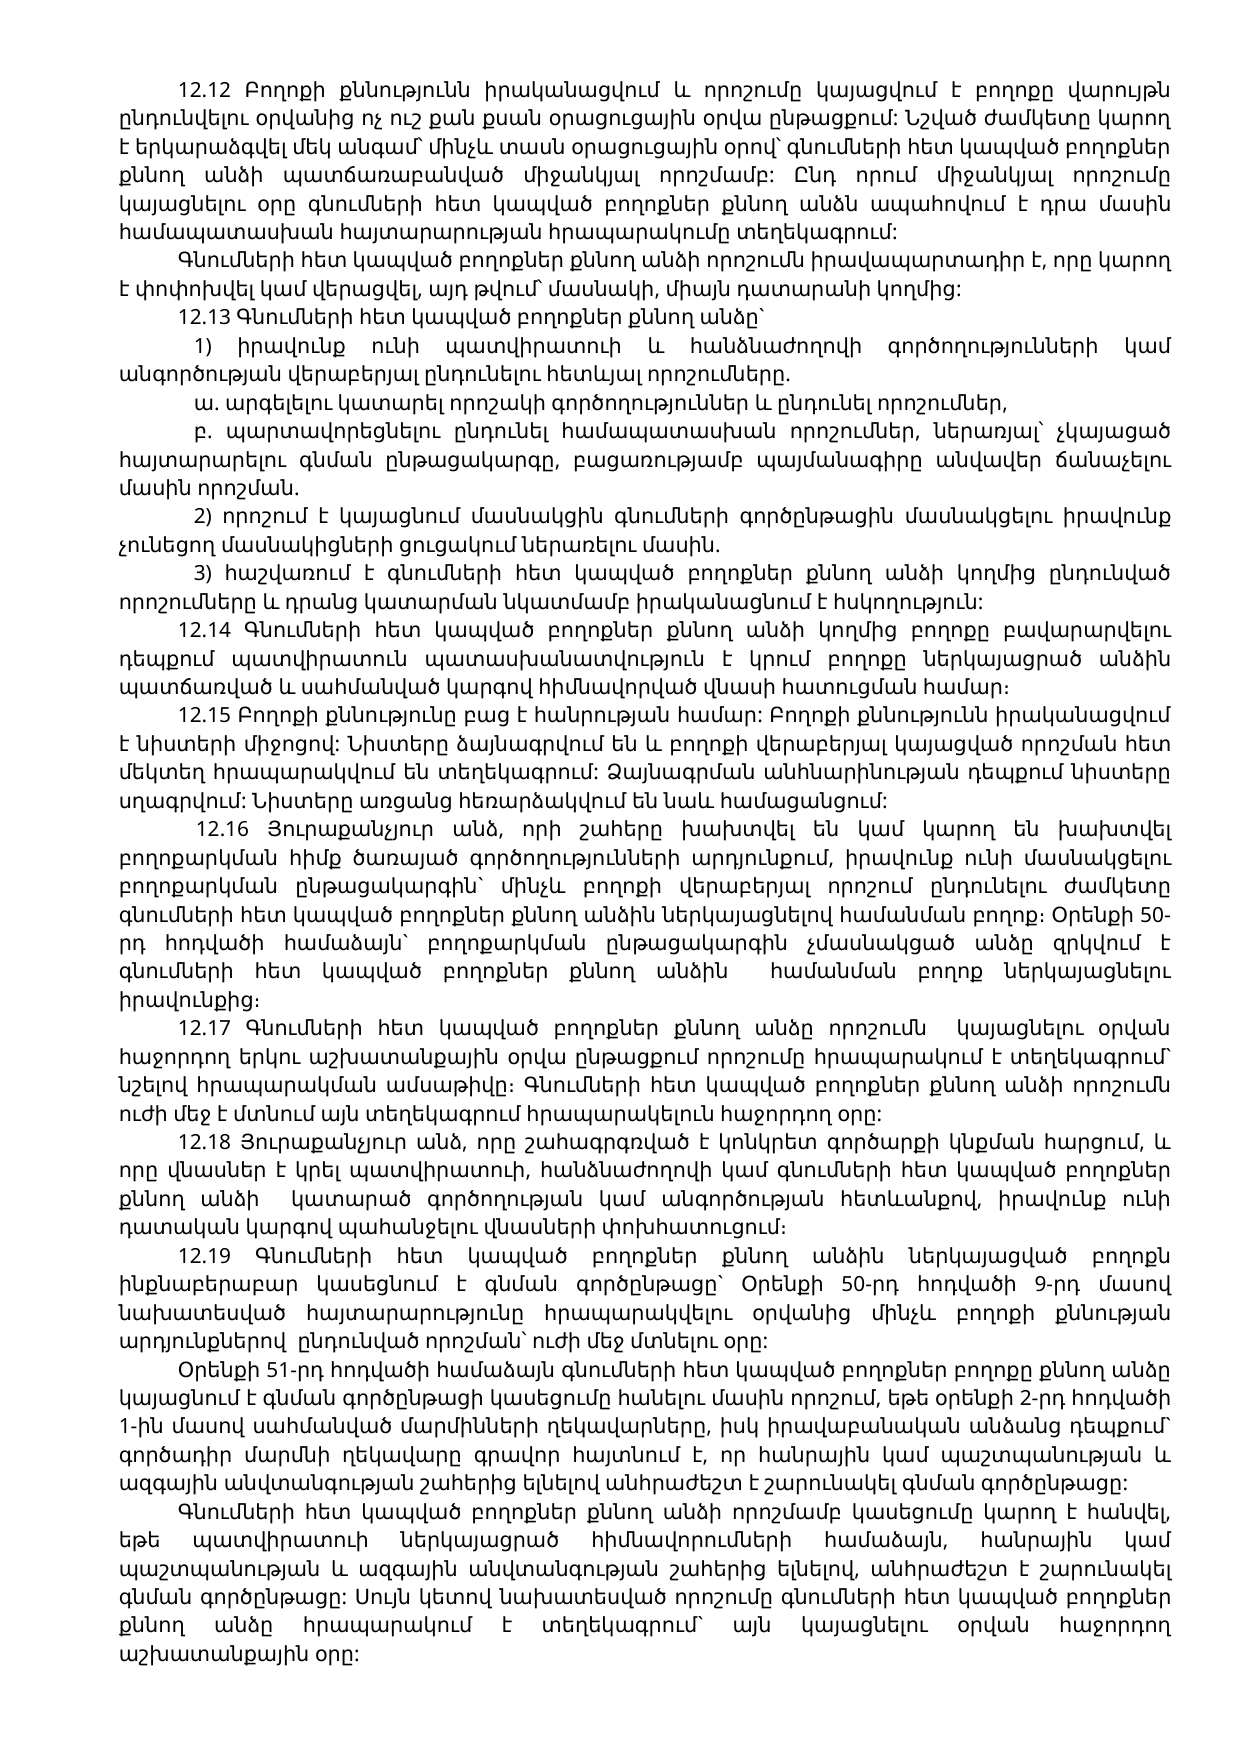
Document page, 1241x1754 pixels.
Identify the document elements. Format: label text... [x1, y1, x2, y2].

text 3) հաշվառում է գնումների հետ կապված բողոքներ քննող անձի կողմից ընդունված որոշումները և դրանց կատարման նկատմամբ իրականացնում է հսկողություն: [118, 558, 1171, 615]
text 12.18 Յուրաքանչյուր անձ, որը շահագրգռված է կոնկրետ գործարքի կնքման հարցում, և որը վնասներ է կրել պատվիրատուի, հանձնաժողովի կամ գնումների հետ կապված բողոքներ քննող անձի կատարած գործողության կամ անգործության հետևանքով, իրավունք ունի դատական կարգով պահանջելու վնասների փոխհատուցում։ [118, 1127, 1171, 1241]
text բ. պարտավորեցնելու ընդունել համապատասխան որոշումներ, ներառյալ՝ չկայացած հայտարարելու գնման ընթացակարգը, բացառությամբ պայմանագիրը անվավեր ճանաչելու մասին որոշման. [118, 416, 1171, 502]
text 12.13 Գնումների հետ կապված բողոքներ քննող անձը` [118, 302, 1171, 331]
text 12.16 Յուրաքանչյուր անձ, որի շահերը խախտվել են կամ կարող են խախտվել բողոքարկման հիմք ծառայած գործողությունների արդյունքում, իրավունք ունի մասնակցելու բողոքարկման ընթացակարգին` մինչև բողոքի վերաբերյալ որոշում ընդունելու ժամկետը գնումների հետ կապված բողոքներ քննող անձին ներկայացնելով համանման բողոք։ Օրենքի 50-րդ հոդվածի համաձայն` բողոքարկման ընթացակարգին չմասնակցած անձը զրկվում է գնումների հետ կապված բողոքներ քննող անձին համանման բողոք ներկայացնելու իրավունքից։ [118, 814, 1171, 1013]
text 1) իրավունք ունի պատվիրատուի և հանձնաժողովի գործողությունների կամ անգործության վերաբերյալ ընդունելու հետևյալ որոշումները. [118, 331, 1171, 388]
text 12.19 Գնումների հետ կապված բողոքներ քննող անձին ներկայացված բողոքն ինքնաբերաբար կասեցնում է գնման գործընթացը` Օրենքի 50-րդ հոդվածի 9-րդ մասով նախատեսված հայտարարությունը հրապարակվելու օրվանից մինչև բողոքի քննության արդյունքներով ընդունված որոշման՝ ուժի մեջ մտնելու օրը: [118, 1241, 1171, 1355]
text 12.12 Բողոքի քննությունն իրականացվում և որոշումը կայացվում է բողոքը վարույթն ընդունվելու օրվանից ոչ ուշ քան քսան օրացուցային օրվա ընթացքում: Նշված ժամկետը կարող է երկարաձգվել մեկ անգամ՝ մինչև տասն օրացուցային օրով՝ գնումների հետ կապված բողոքներ քննող անձի պատճառաբանված միջանկյալ որոշմամբ: Ընդ որում միջանկյալ որոշումը կայացնելու օրը գնումների հետ կապված բողոքներ քննող անձն ապահովում է դրա մասին համապատասխան հայտարարության հրապարակումը տեղեկագրում: [118, 75, 1171, 246]
text ա. արգելելու կատարել որոշակի գործողություններ և ընդունել որոշումներ, [118, 388, 1171, 416]
text 12.15 Բողոքի քննությունը բաց է հանրության համար: Բողոքի քննությունն իրականացվում է նիստերի միջոցով: Նիստերը ձայնագրվում են և բողոքի վերաբերյալ կայացված որոշման հետ մեկտեղ հրապարակվում են տեղեկագրում: Ձայնագրման անհնարինության դեպքում նիստերը սղագրվում: Նիստերը առցանց հեռարձակվում են նաև համացանցում: [118, 701, 1171, 814]
text 2) որոշում է կայացնում մասնակցին գնումների գործընթացին մասնակցելու իրավունք չունեցող մասնակիցների ցուցակում ներառելու մասին. [118, 502, 1171, 558]
text 12.17 Գնումների հետ կապված բողոքներ քննող անձը որոշումն կայացնելու օրվան հաջորդող երկու աշխատանքային օրվա ընթացքում որոշումը հրապարակում է տեղեկագրում` նշելով հրապարակման ամսաթիվը։ Գնումների հետ կապված բողոքներ քննող անձի որոշումն ուժի մեջ է մտնում այն տեղեկագրում հրապարակելուն հաջորդող օրը: [118, 1013, 1171, 1127]
text Գնումների հետ կապված բողոքներ քննող անձի որոշմամբ կասեցումը կարող է հանվել, եթե պատվիրատուի ներկայացրած հիմնավորումների համաձայն, հանրային կամ պաշտպանության և ազգային անվտանգության շահերից ելնելով, անհրաժեշտ է շարունակել գնման գործընթացը: Սույն կետով նախատեսված որոշումը գնումների հետ կապված բողոքներ քննող անձը հրապարակում է տեղեկագրում` այն կայացնելու օրվան հաջորդող աշխատանքային օրը: [118, 1497, 1171, 1667]
text 12.14 Գնումների հետ կապված բողոքներ քննող անձի կողմից բողոքը բավարարվելու դեպքում պատվիրատուն պատասխանատվություն է կրում բողոքը ներկայացրած անձին պատճառված և սահմանված կարգով հիմնավորված վնասի հատուցման համար։ [118, 615, 1171, 701]
text Գնումների հետ կապված բողոքներ քննող անձի որոշումն իրավապարտադիր է, որը կարող է փոփոխվել կամ վերացվել, այդ թվում՝ մասնակի, միայն դատարանի կողմից: [118, 246, 1171, 302]
text Օրենքի 51-րդ հոդվածի համաձայն գնումների հետ կապված բողոքներ բողոքը քննող անձը կայացնում է գնման գործընթացի կասեցումը հանելու մասին որոշում, եթե օրենքի 2-րդ հոդվածի 1-ին մասով սահմանված մարմինների ղեկավարները, իսկ իրավաբանական անձանց դեպքում` գործադիր մարմնի ղեկավարը գրավոր հայտնում է, որ հանրային կամ պաշտպանության և ազգային անվտանգության շահերից ելնելով անհրաժեշտ է շարունակել գնման գործընթացը: [118, 1355, 1171, 1497]
